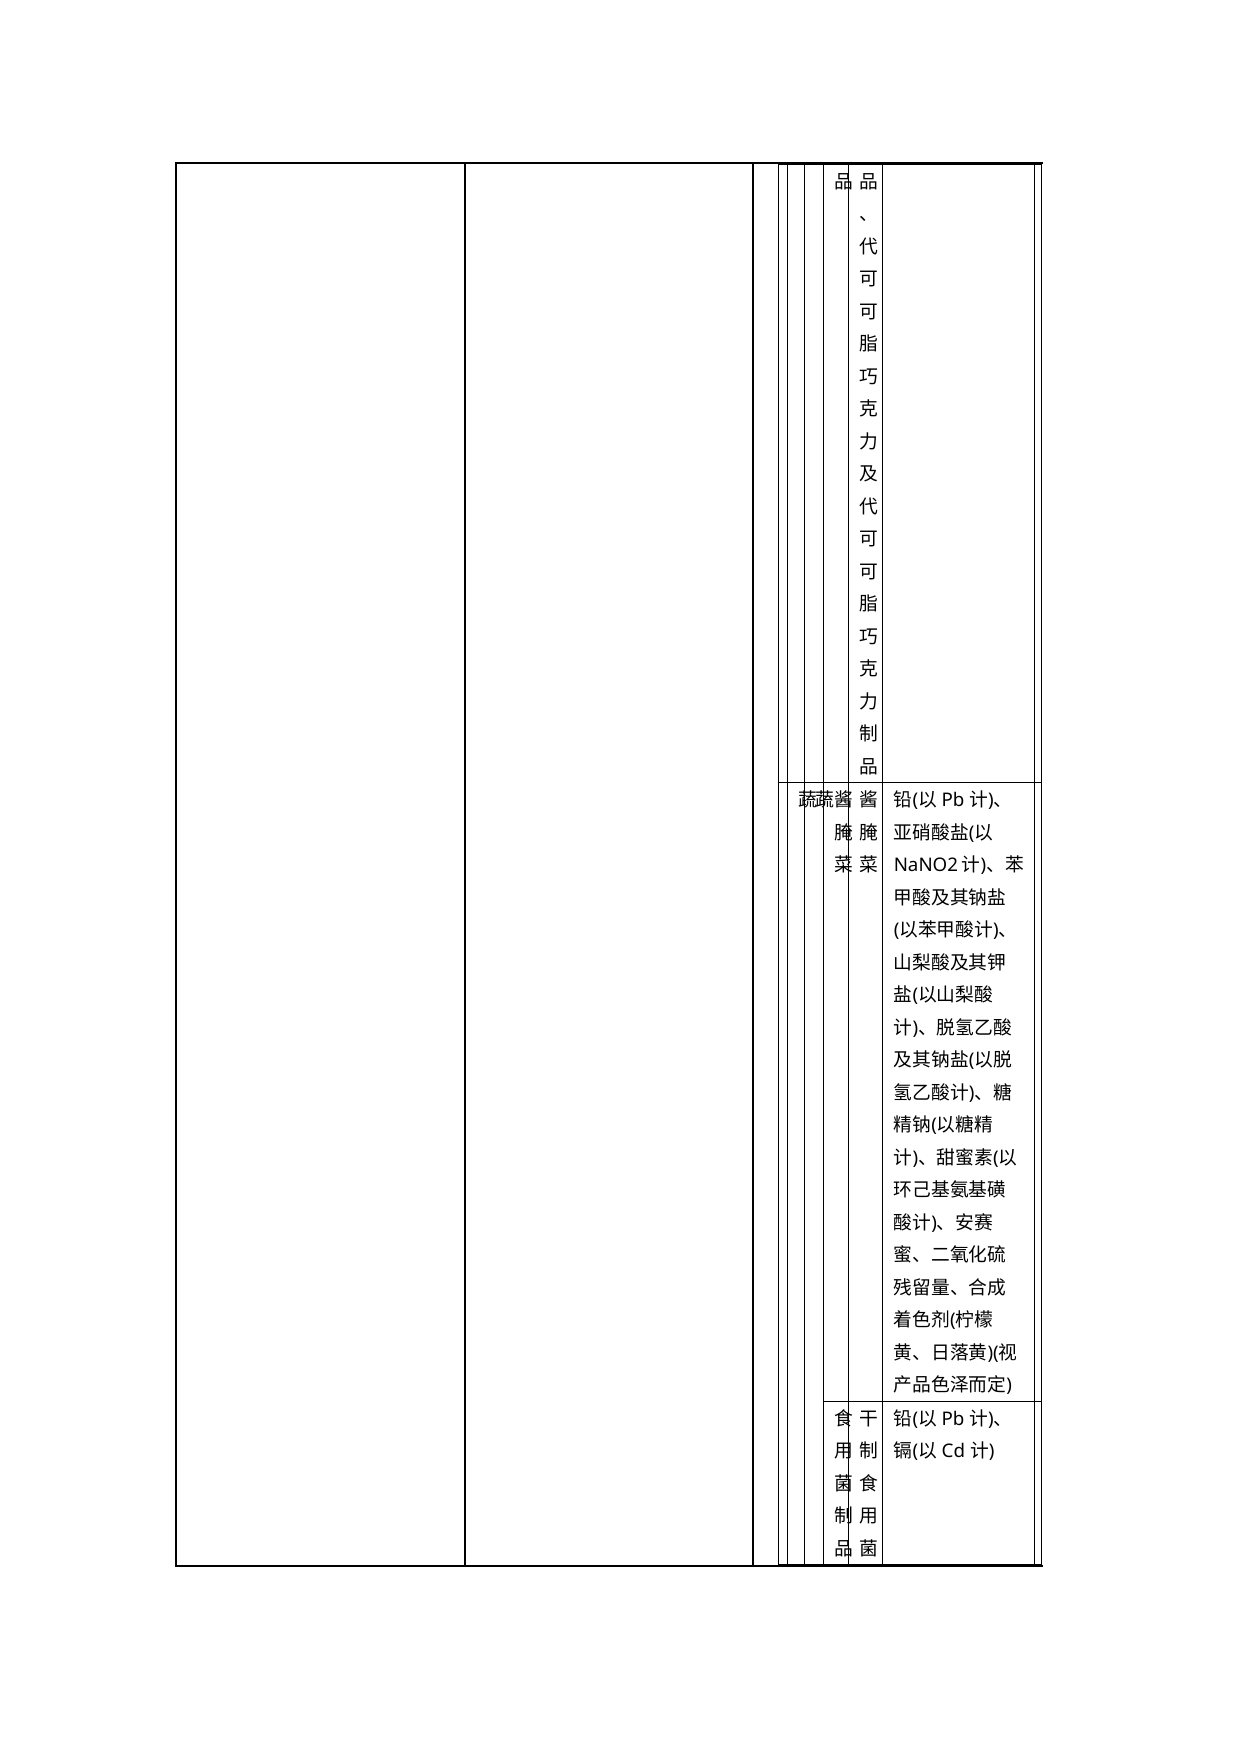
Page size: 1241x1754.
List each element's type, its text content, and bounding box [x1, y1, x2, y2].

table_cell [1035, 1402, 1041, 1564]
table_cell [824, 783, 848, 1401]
table_cell ★ [466, 164, 752, 1565]
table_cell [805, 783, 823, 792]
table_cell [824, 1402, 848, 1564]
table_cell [883, 165, 1034, 782]
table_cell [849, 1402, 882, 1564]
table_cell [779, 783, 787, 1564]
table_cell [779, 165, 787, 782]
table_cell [883, 1402, 1034, 1564]
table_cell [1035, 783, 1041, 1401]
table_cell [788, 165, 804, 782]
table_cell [754, 164, 778, 1565]
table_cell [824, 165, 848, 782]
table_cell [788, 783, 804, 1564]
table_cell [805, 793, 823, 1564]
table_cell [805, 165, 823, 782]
table_cell 1 [177, 164, 464, 1565]
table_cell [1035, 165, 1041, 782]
